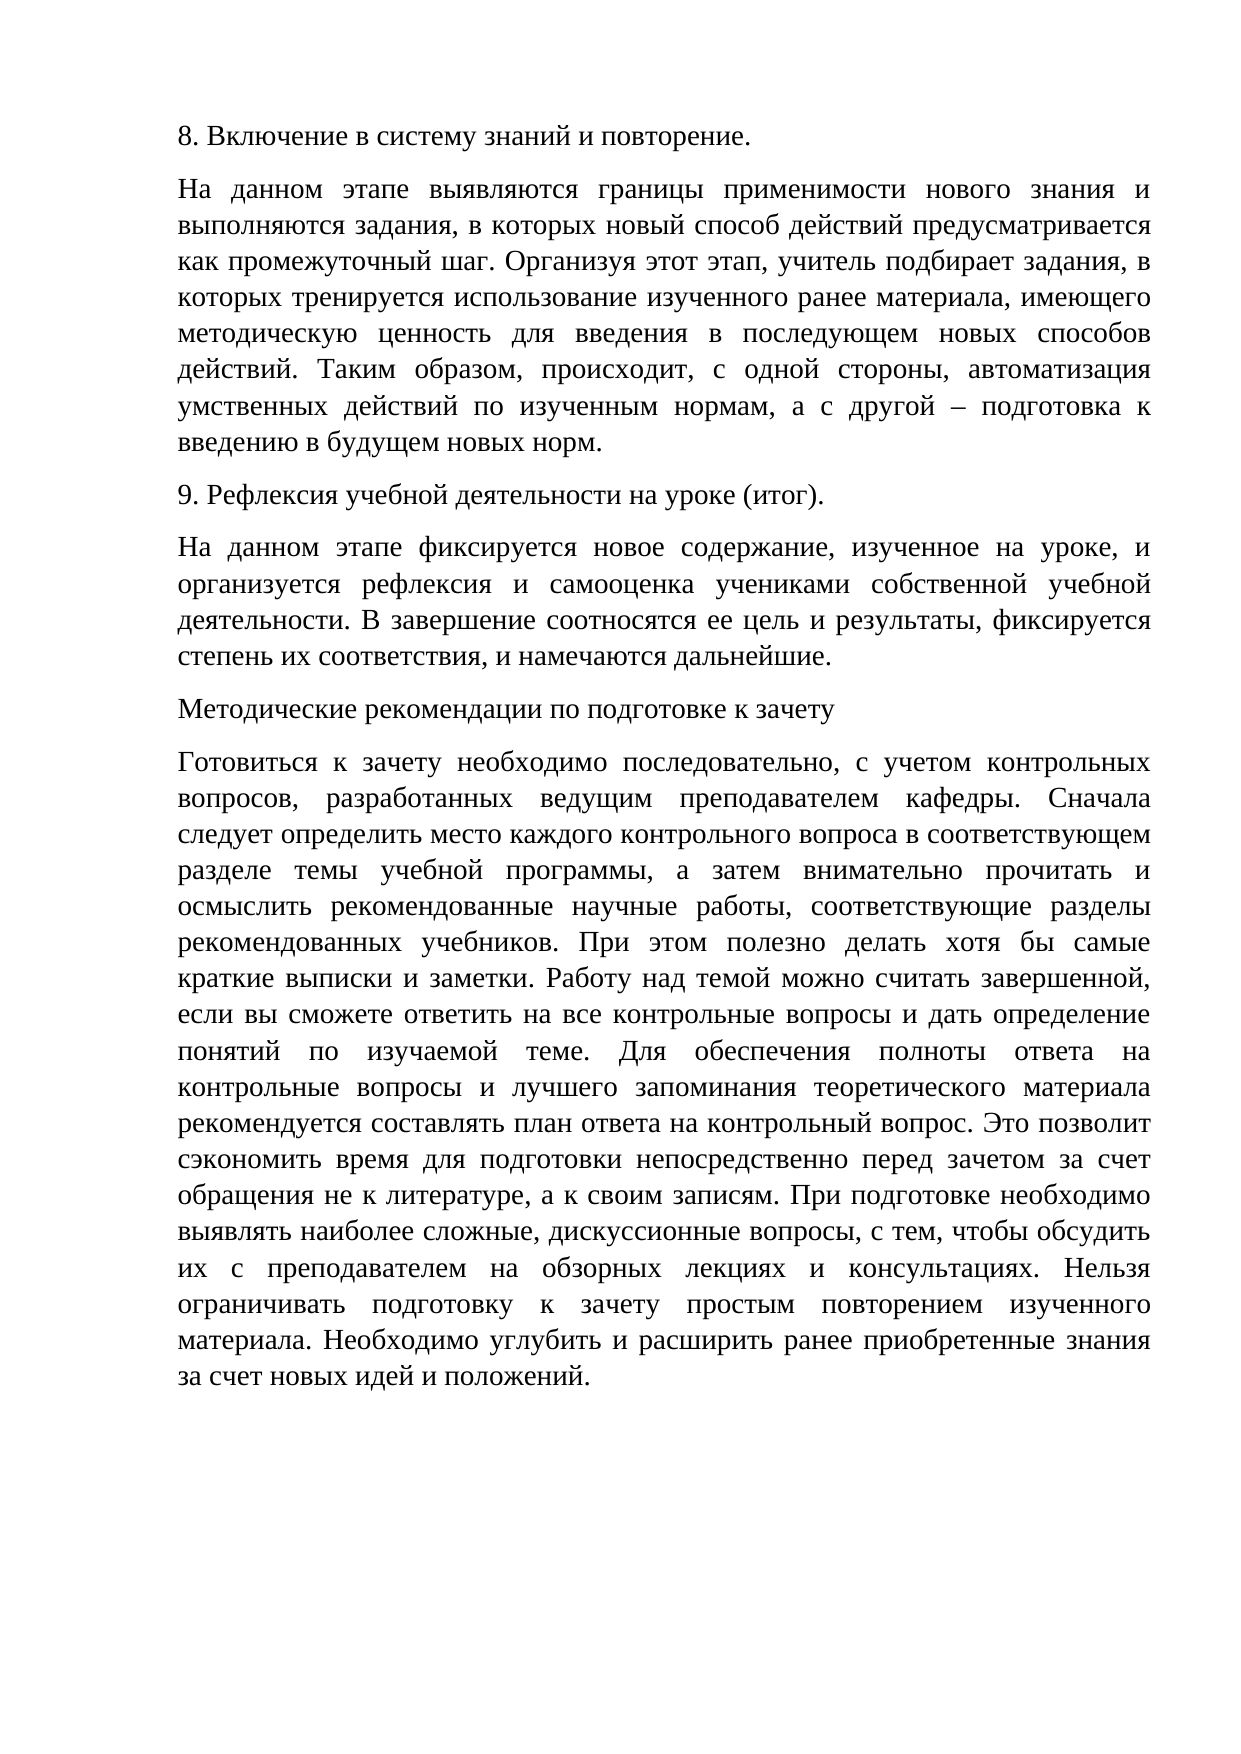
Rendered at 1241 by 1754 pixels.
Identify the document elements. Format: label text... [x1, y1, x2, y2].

text Методические рекомендации по подготовке к зачету [177, 691, 1152, 724]
text 8. Включение в систему знаний и повторение. [177, 118, 1152, 152]
text На данном этапе фиксируется новое содержание, изученное на уроке, и организуется рефлексия и самооценка учениками собственной учебной деятельности. В завершение соотносятся ее цель и результаты, фиксируется степень их соответствия, и намечаются дальнейшие. [177, 529, 1152, 672]
text Готовиться к зачету необходимо последовательно, с учетом контрольных вопросов, разработанных ведущим преподавателем кафедры. Сначала следует определить место каждого контрольного вопроса в соответствующем разделе темы учебной программы, а затем внимательно прочитать и осмыслить рекомендованные научные работы, соответствующие разделы рекомендованных учебников. При этом полезно делать хотя бы самые краткие выписки и заметки. Работу над темой можно считать завершенной, если вы сможете ответить на все контрольные вопросы и дать определение понятий по изучаемой теме. Для обеспечения полноты ответа на контрольные вопросы и лучшего запоминания теоретического материала рекомендуется составлять план ответа на контрольный вопрос. Это позволит сэкономить время для подготовки непосредственно перед зачетом за счет обращения не к литературе, а к своим записям. При подготовке необходимо выявлять наиболее сложные, дискуссионные вопросы, с тем, чтобы обсудить их с преподавателем на обзорных лекциях и консультациях. Нельзя ограничивать подготовку к зачету простым повторением изученного материала. Необходимо углубить и расширить ранее приобретенные знания за счет новых идей и положений. [177, 744, 1152, 1392]
text 9. Рефлексия учебной деятельности на уроке (итог). [177, 477, 1152, 510]
text На данном этапе выявляются границы применимости нового знания и выполняются задания, в которых новый способ действий предусматривается как промежуточный шаг. Организуя этот этап, учитель подбирает задания, в которых тренируется использование изученного ранее материала, имеющего методическую ценность для введения в последующем новых способов действий. Таким образом, происходит, с одной стороны, автоматизация умственных действий по изученным нормам, а с другой – подготовка к введению в будущем новых норм. [177, 171, 1152, 457]
